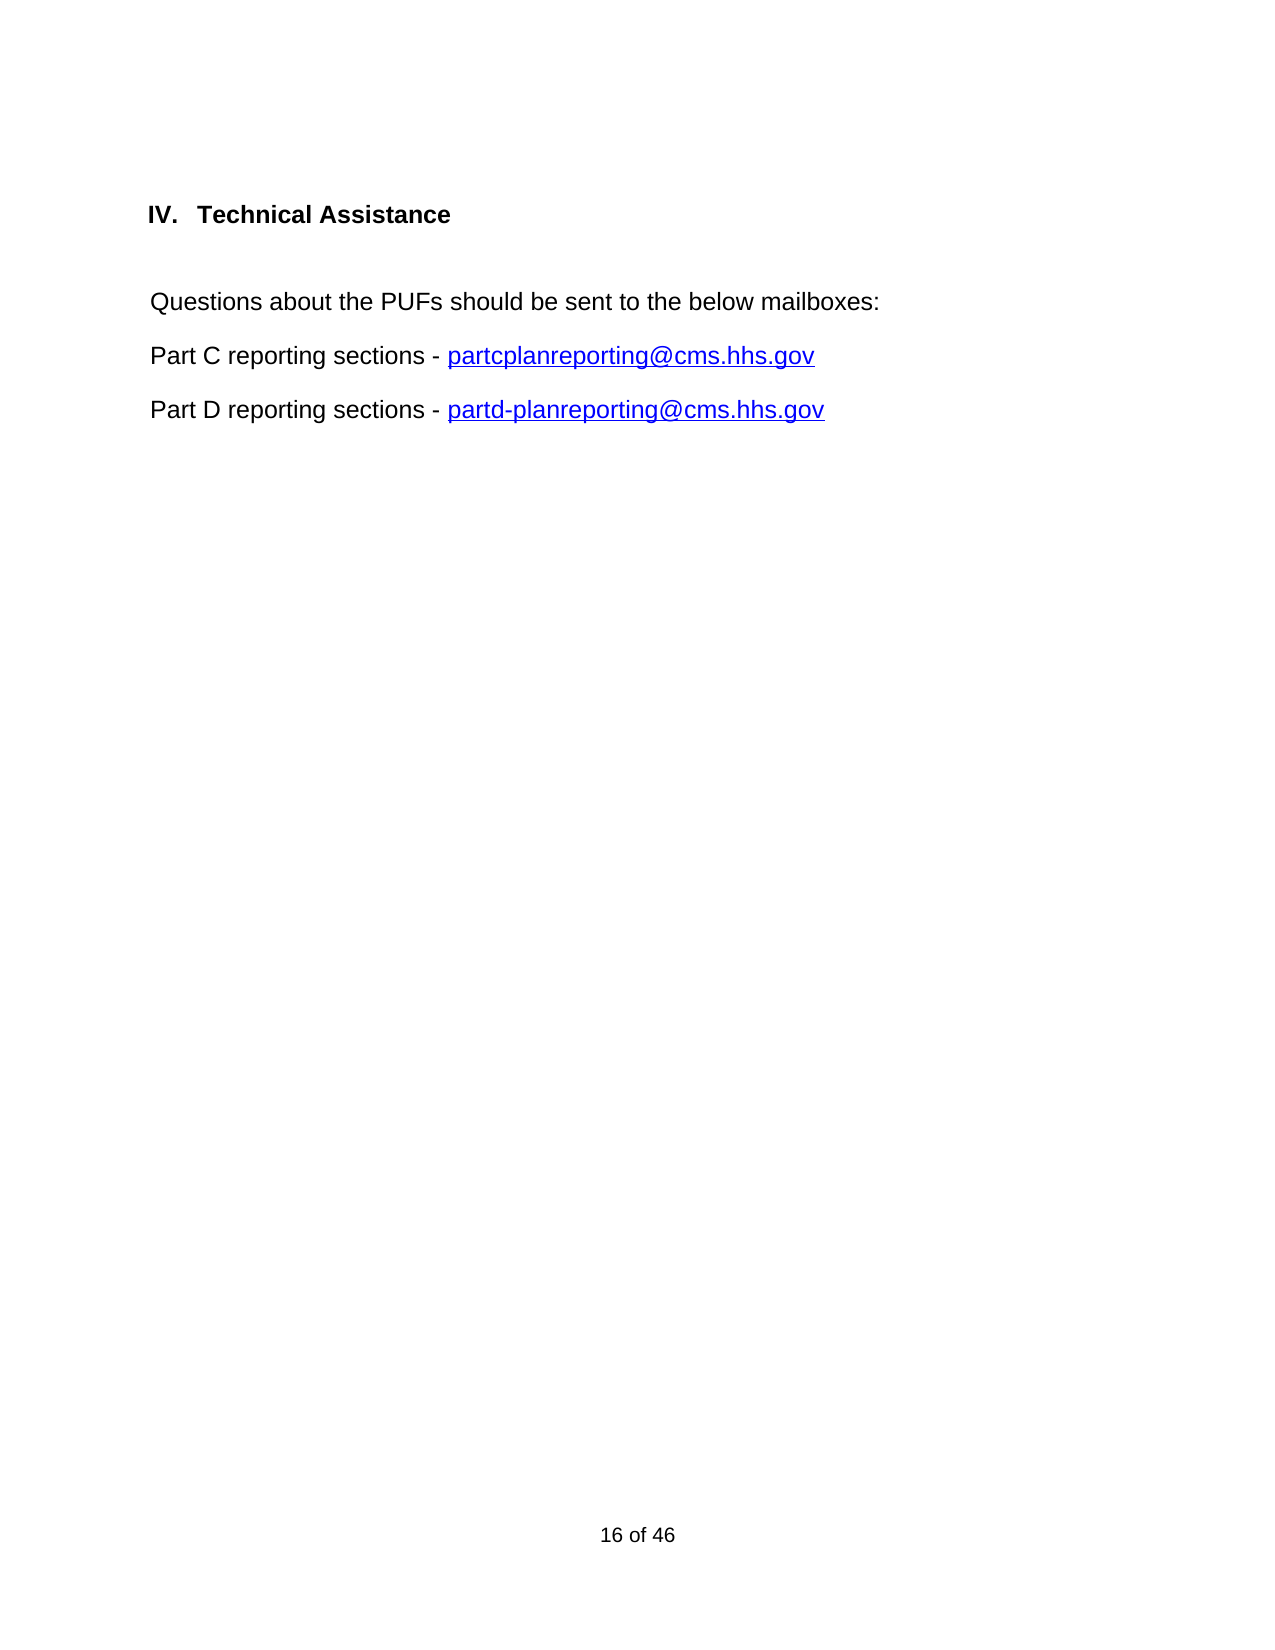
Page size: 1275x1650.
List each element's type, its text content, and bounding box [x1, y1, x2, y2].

text Part D reporting sections - partd-planreporting@cms.hhs.gov [150, 394, 1125, 423]
subtitle Technical Assistance [178, 200, 1125, 229]
text Questions about the PUFs should be sent to the below mailboxes: [150, 287, 1125, 316]
text Part C reporting sections - partcplanreporting@cms.hhs.gov [150, 341, 1125, 369]
